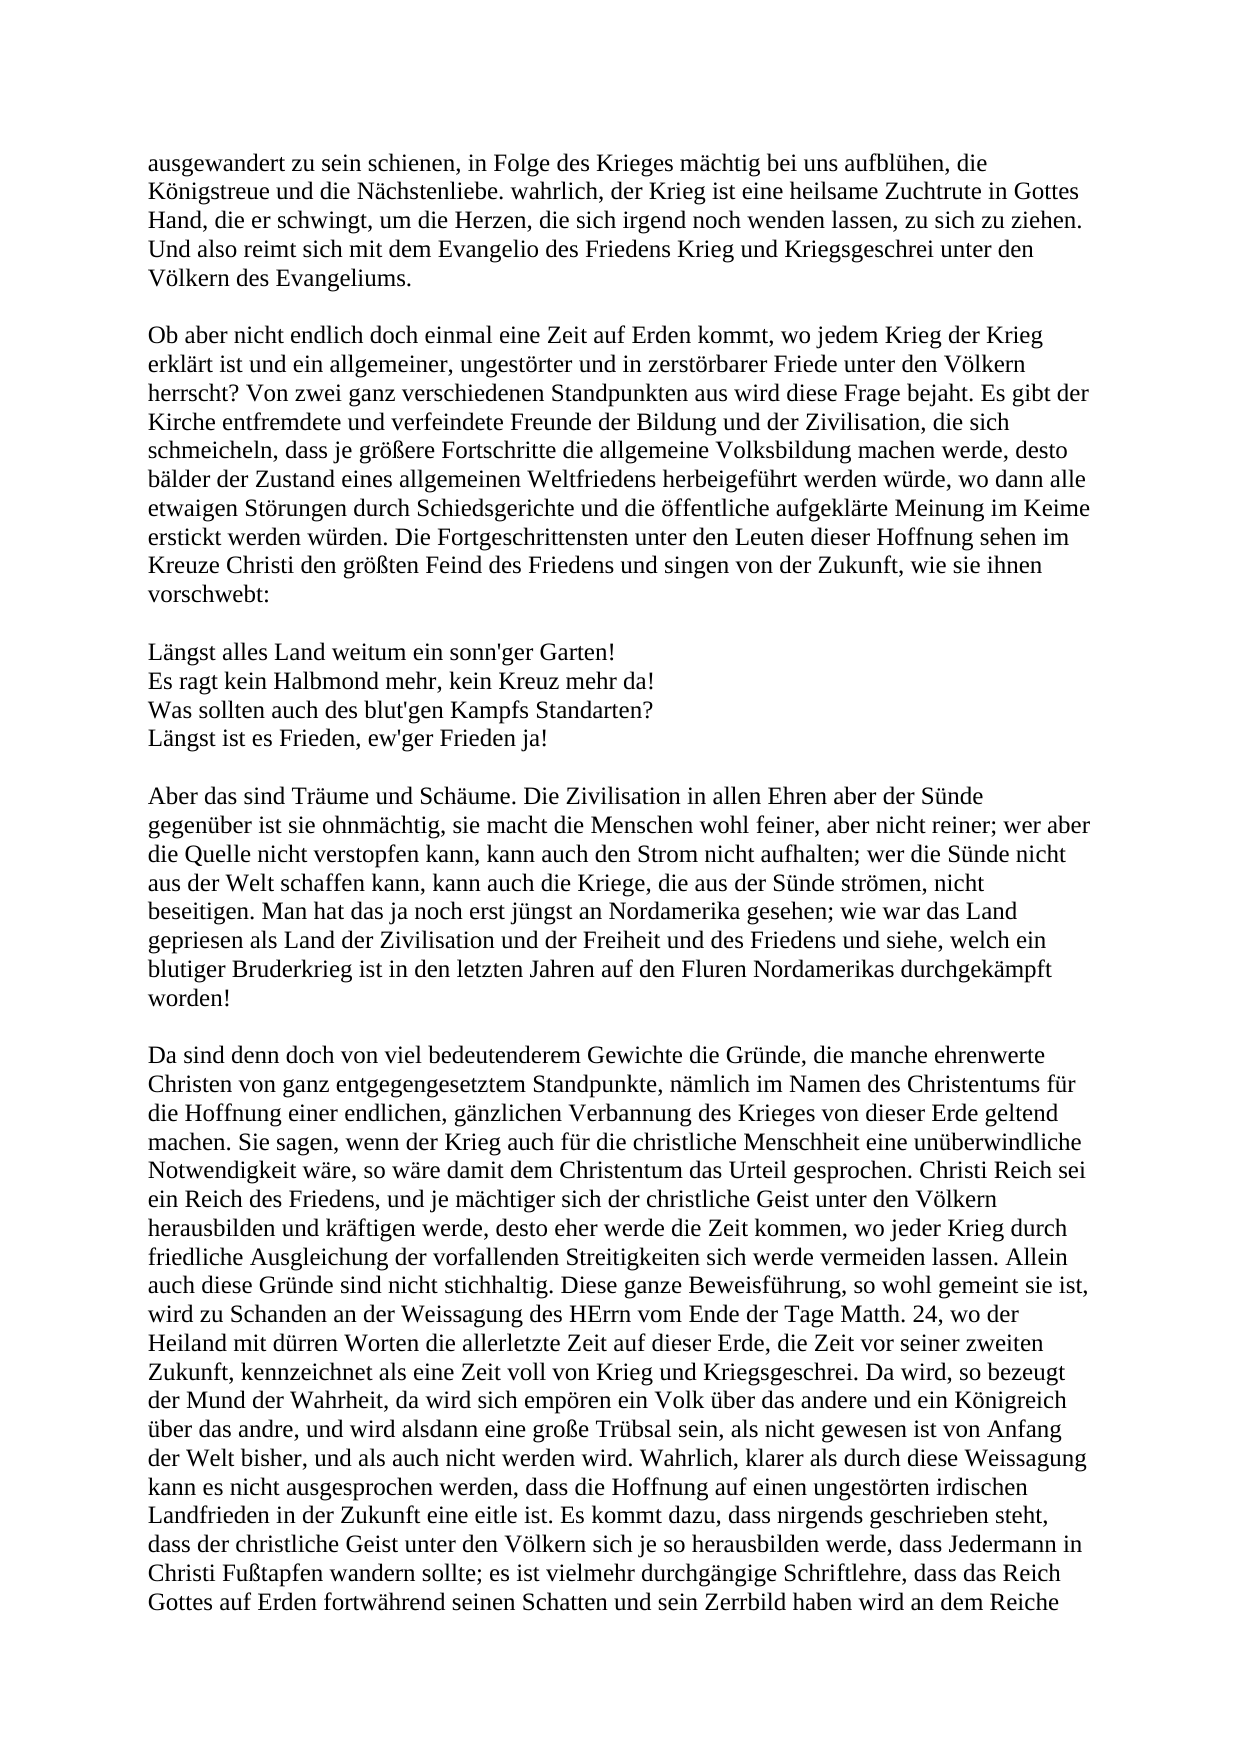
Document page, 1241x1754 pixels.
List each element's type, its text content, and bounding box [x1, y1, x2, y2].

text Längst alles Land weitum ein sonn'ger Garten! Es ragt kein Halbmond mehr, kein Kreuz mehr da! Was sollten auch des blut'gen Kampfs Standarten? Längst ist es Frieden, ew'ger Frieden ja! [148, 637, 1093, 752]
text Aber das sind Träume und Schäume. Die Zivilisation in allen Ehren aber der Sünde gegenüber ist sie ohnmächtig, sie macht die Menschen wohl feiner, aber nicht reiner; wer aber die Quelle nicht verstopfen kann, kann auch den Strom nicht aufhalten; wer die Sünde nicht aus der Welt schaffen kann, kann auch die Kriege, die aus der Sünde strömen, nicht beseitigen. Man hat das ja noch erst jüngst an Nordamerika gesehen; wie war das Land gepriesen als Land der Zivilisation und der Freiheit und des Friedens und siehe, welch ein blutiger Bruderkrieg ist in den letzten Jahren auf den Fluren Nordamerikas durchgekämpft worden! [148, 781, 1093, 1011]
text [148, 148, 1093, 291]
text Ob aber nicht endlich doch einmal eine Zeit auf Erden kommt, wo jedem Krieg der Krieg erklärt ist und ein allgemeiner, ungestörter und in zerstörbarer Friede unter den Völkern herrscht? Von zwei ganz verschiedenen Standpunkten aus wird diese Frage bejaht. Es gibt der Kirche entfremdete und verfeindete Freunde der Bildung und der Zivilisation, die sich schmeicheln, dass je größere Fortschritte die allgemeine Volksbildung machen werde, desto bälder der Zustand eines allgemeinen Weltfriedens herbeigeführt werden würde, wo dann alle etwaigen Störungen durch Schiedsgerichte und die öffentliche aufgeklärte Meinung im Keime erstickt werden würden. Die Fortgeschrittensten unter den Leuten dieser Hoffnung sehen im Kreuze Christi den größten Feind des Friedens und singen von der Zukunft, wie sie ihnen vorschwebt: [148, 321, 1093, 608]
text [148, 1041, 1093, 1616]
